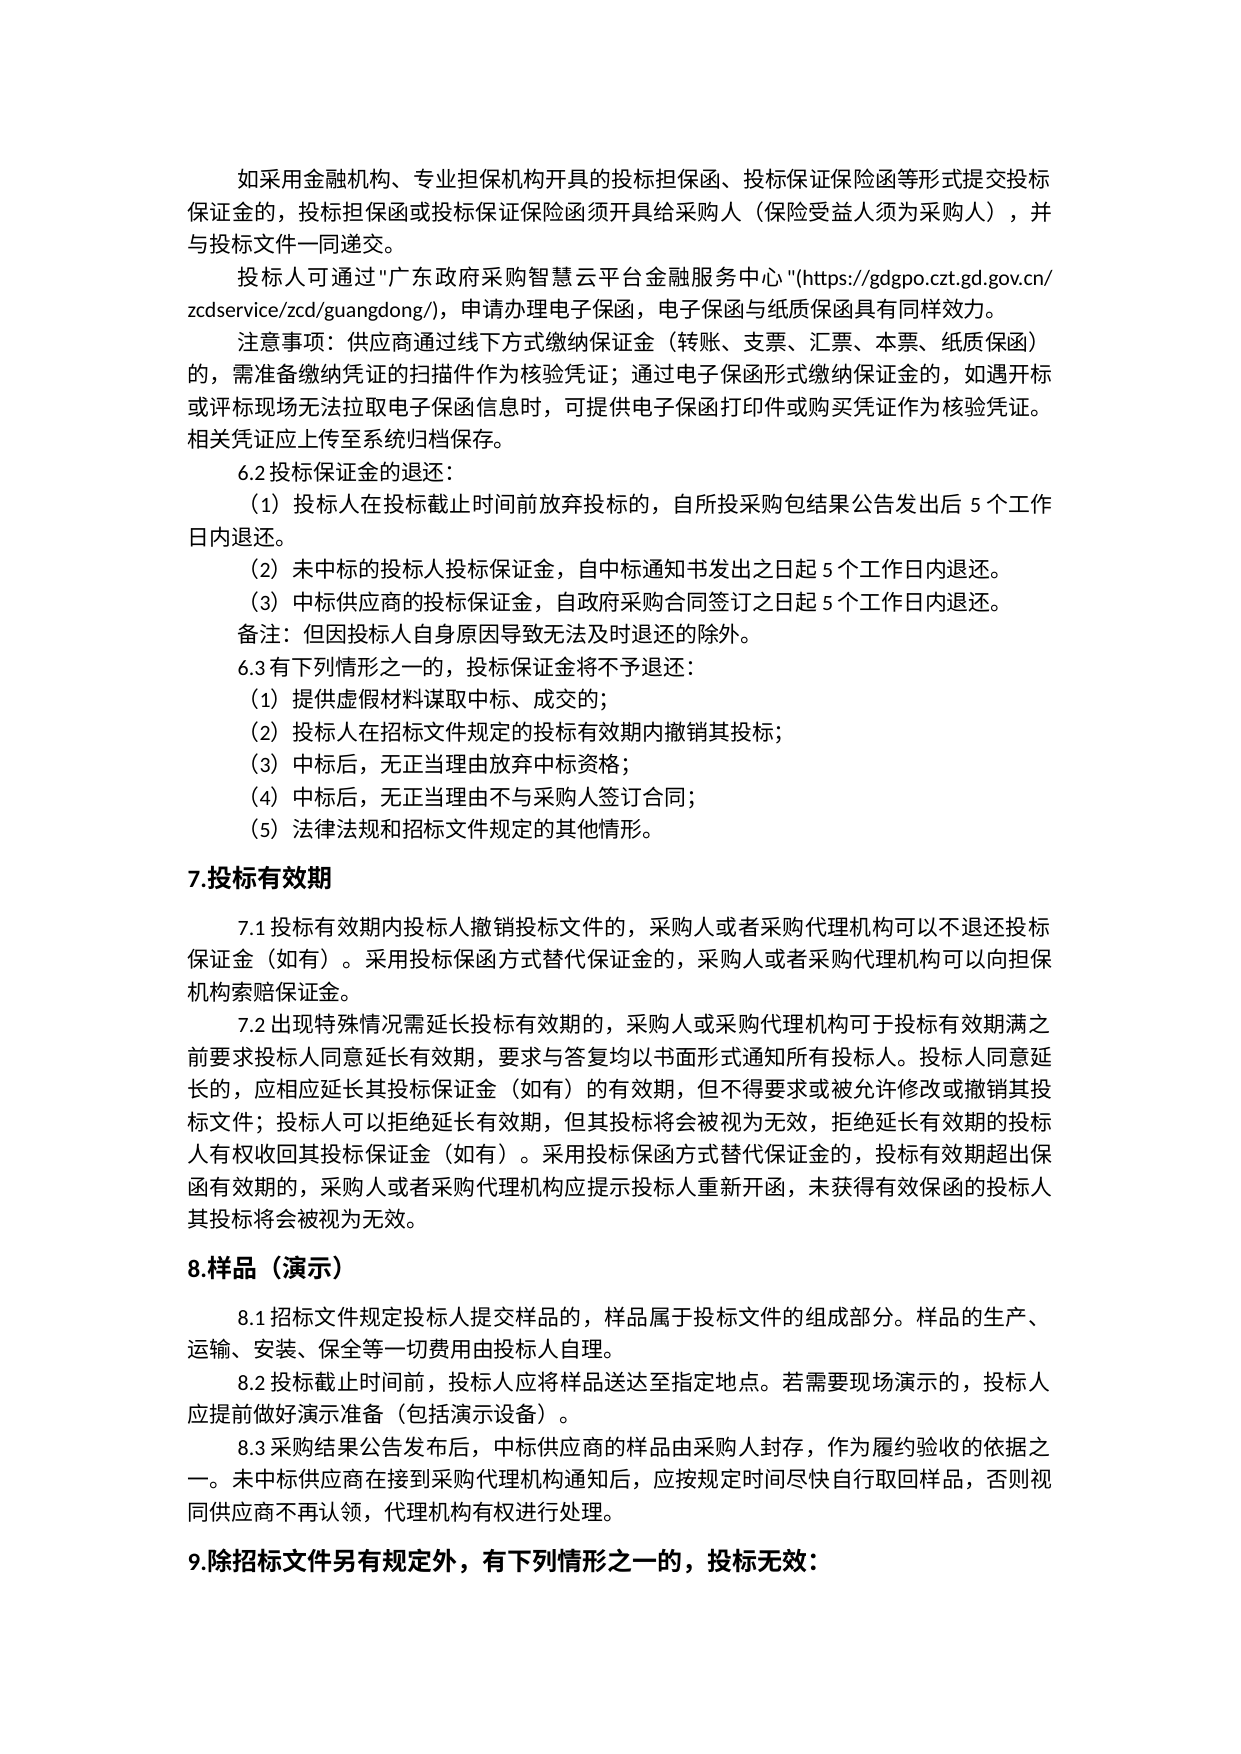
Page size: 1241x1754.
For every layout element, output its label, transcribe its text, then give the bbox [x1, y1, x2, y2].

text 如采用金融机构、专业担保机构开具的投标担保函、投标保证保险函等形式提交投标保证金的，投标担保函或投标保证保险函须开具给采购人（保险受益人须为采购人），并与投标文件一同递交。 [187, 162, 1053, 259]
text 6.3有下列情形之一的，投标保证金将不予退还： [187, 649, 1053, 682]
text 7.1投标有效期内投标人撤销投标文件的，采购人或者采购代理机构可以不退还投标保证金（如有）。采用投标保函方式替代保证金的，采购人或者采购代理机构可以向担保机构索赔保证金。 [187, 909, 1053, 1007]
text 7.2出现特殊情况需延长投标有效期的，采购人或采购代理机构可于投标有效期满之前要求投标人同意延长有效期，要求与答复均以书面形式通知所有投标人。投标人同意延长的，应相应延长其投标保证金（如有）的有效期，但不得要求或被允许修改或撤销其投标文件；投标人可以拒绝延长有效期，但其投标将会被视为无效，拒绝延长有效期的投标人有权收回其投标保证金（如有）。采用投标保函方式替代保证金的，投标有效期超出保函有效期的，采购人或者采购代理机构应提示投标人重新开函，未获得有效保函的投标人其投标将会被视为无效。 [187, 1007, 1053, 1234]
text 6.2投标保证金的退还： [187, 454, 1053, 487]
text 8.1招标文件规定投标人提交样品的，样品属于投标文件的组成部分。样品的生产、运输、安装、保全等一切费用由投标人自理。 [187, 1299, 1053, 1364]
text （2）投标人在招标文件规定的投标有效期内撤销其投标； [187, 714, 1053, 747]
text （2）未中标的投标人投标保证金，自中标通知书发出之日起5个工作日内退还。 [187, 552, 1053, 584]
text （1）投标人在投标截止时间前放弃投标的，自所投采购包结果公告发出后5个工作日内退还。 [187, 487, 1053, 552]
text （3）中标后，无正当理由放弃中标资格； [187, 747, 1053, 779]
text （1）提供虚假材料谋取中标、成交的； [187, 682, 1053, 714]
text 8.3采购结果公告发布后，中标供应商的样品由采购人封存，作为履约验收的依据之一。未中标供应商在接到采购代理机构通知后，应按规定时间尽快自行取回样品，否则视同供应商不再认领，代理机构有权进行处理。 [187, 1429, 1053, 1527]
text 8.2投标截止时间前，投标人应将样品送达至指定地点。若需要现场演示的，投标人应提前做好演示准备（包括演示设备）。 [187, 1364, 1053, 1429]
text （5）法律法规和招标文件规定的其他情形。 [187, 812, 1053, 844]
text 7.投标有效期 [187, 844, 1053, 909]
text 8.样品（演示） [187, 1234, 1053, 1299]
text 注意事项：供应商通过线下方式缴纳保证金（转账、支票、汇票、本票、纸质保函）的，需准备缴纳凭证的扫描件作为核验凭证；通过电子保函形式缴纳保证金的，如遇开标或评标现场无法拉取电子保函信息时，可提供电子保函打印件或购买凭证作为核验凭证。相关凭证应上传至系统归档保存。 [187, 324, 1053, 454]
text （4）中标后，无正当理由不与采购人签订合同； [187, 779, 1053, 812]
text 备注：但因投标人自身原因导致无法及时退还的除外。 [187, 617, 1053, 649]
text 投标人可通过"广东政府采购智慧云平台金融服务中心"(https://gdgpo.czt.gd.gov.cn/zcdservice/zcd/guangdong/)，申请办理电子保函，电子保函与纸质保函具有同样效力。 [187, 259, 1053, 324]
text 9.除招标文件另有规定外，有下列情形之一的，投标无效： [187, 1527, 1053, 1592]
text （3）中标供应商的投标保证金，自政府采购合同签订之日起5个工作日内退还。 [187, 584, 1053, 617]
